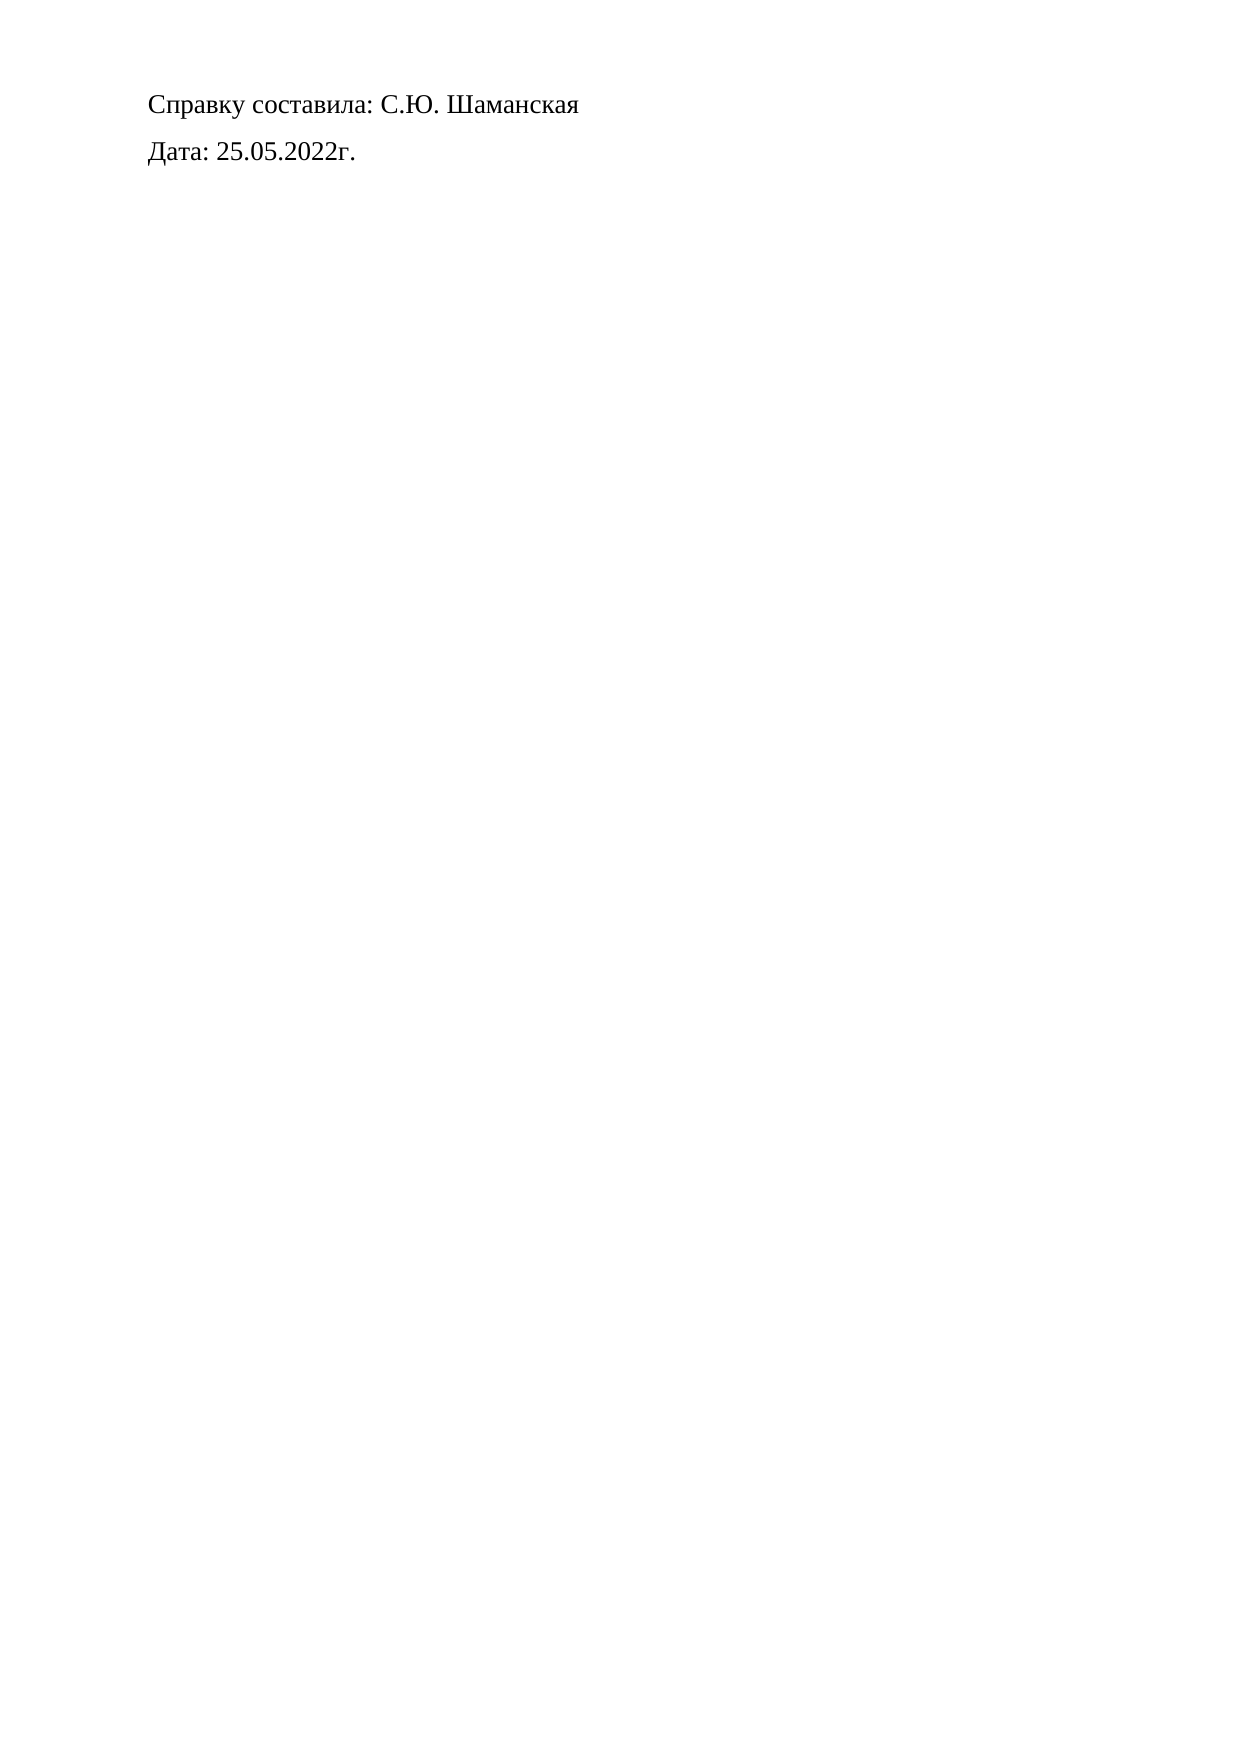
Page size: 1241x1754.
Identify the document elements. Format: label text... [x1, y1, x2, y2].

text Справку составила: С.Ю. Шаманская [148, 89, 1152, 120]
text Дата: 25.05.2022г. [148, 135, 1152, 166]
